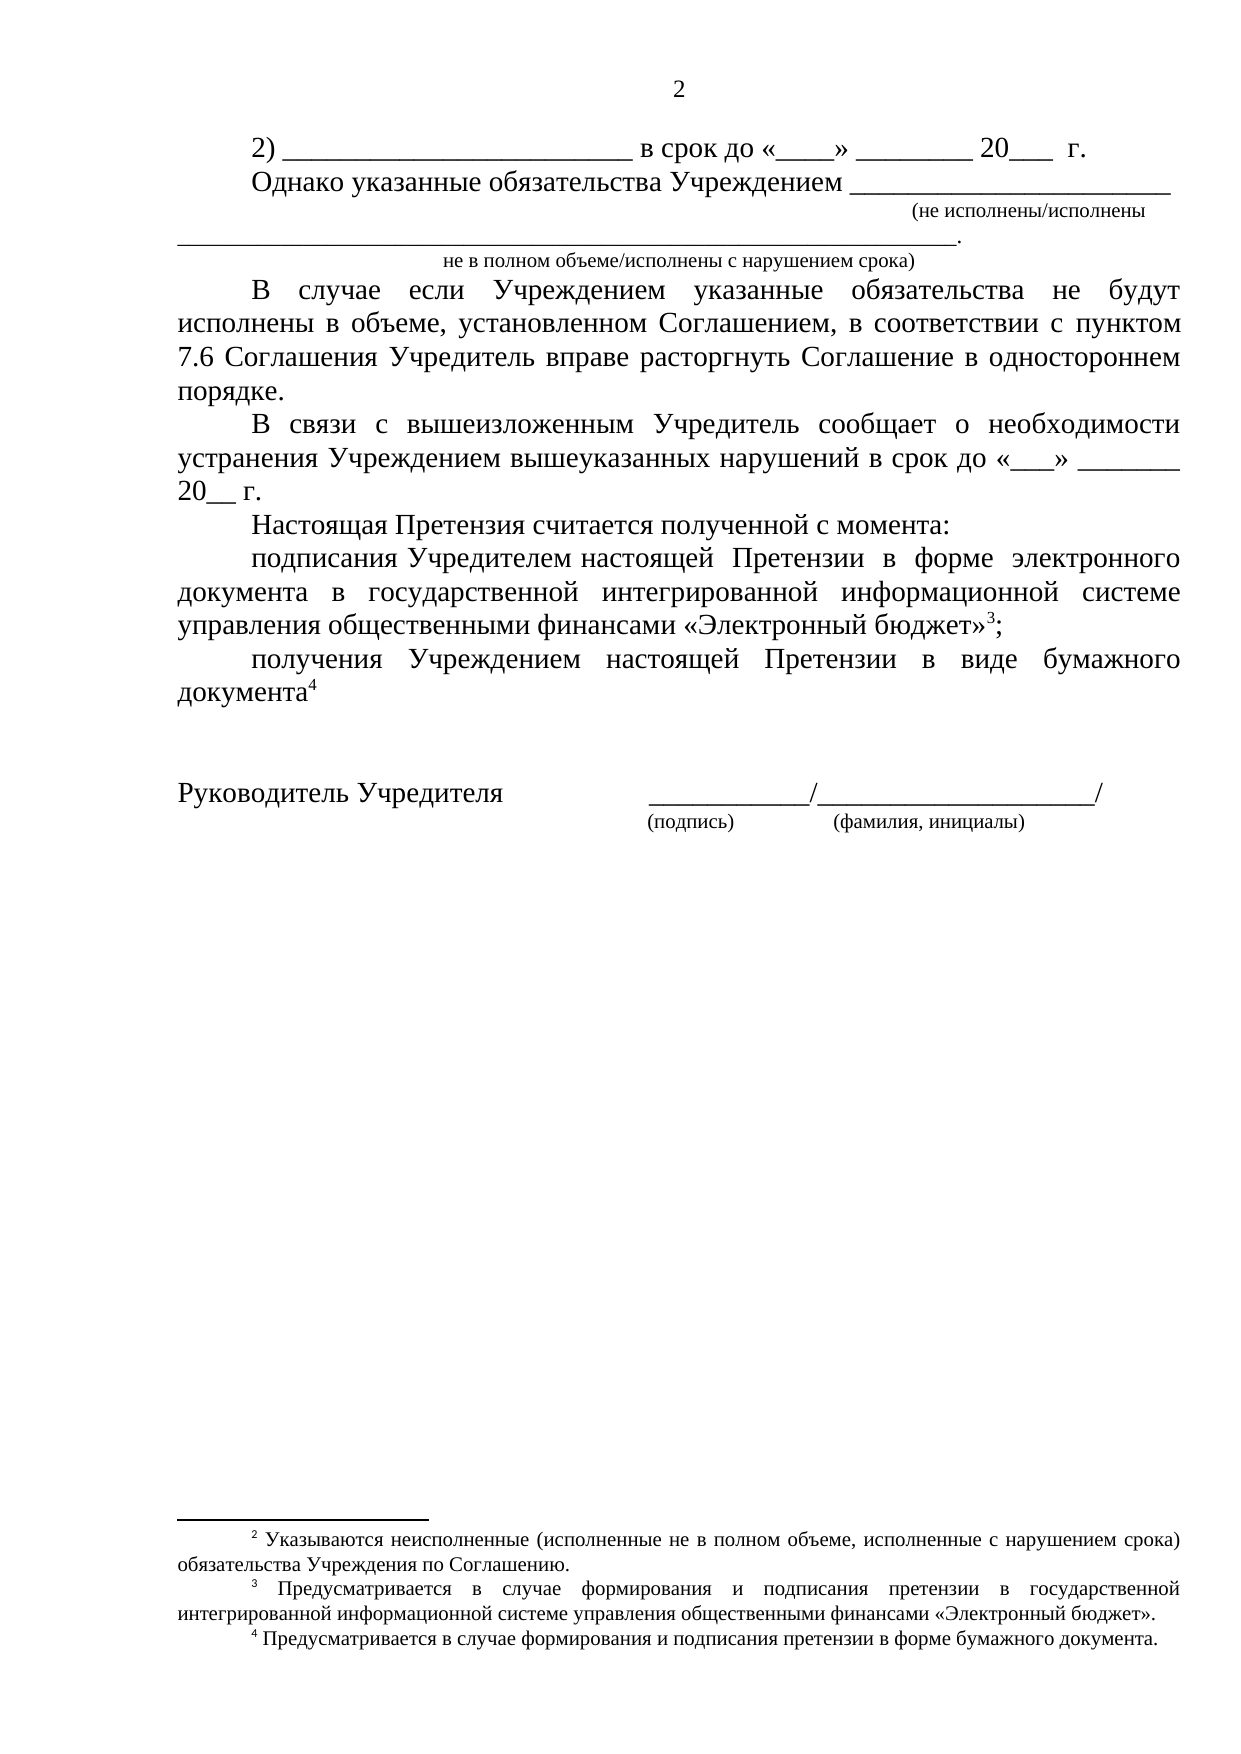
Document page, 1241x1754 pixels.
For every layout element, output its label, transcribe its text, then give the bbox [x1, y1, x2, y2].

text (не исполнены/исполнены [177, 198, 1181, 222]
text ____________________________________________________________________. [177, 222, 1181, 248]
text (подпись) (фамилия, инициалы) [177, 809, 1181, 833]
text В случае если Учреждением указанные обязательства не будут исполнены в объеме, установленном Соглашением, в соответствии с пунктом 7.6 Соглашения Учредитель вправе расторгнуть Соглашение в одностороннем порядке. [177, 272, 1181, 406]
text В связи с вышеизложенным Учредитель сообщает о необходимости устранения Учреждением вышеуказанных нарушений в срок до «___» _______ 20__ г. [177, 406, 1181, 507]
text получения Учреждением настоящей Претензии в виде бумажного документа [177, 641, 1181, 708]
text Настоящая Претензия считается полученной с момента: [177, 507, 1181, 540]
text 2) ________________________ в срок до «____» ________ 20___ г. [177, 131, 1181, 164]
text подписания Учредителем настоящей Претензии в форме электронного документа в государственной интегрированной информационной системе управления общественными финансами «Электронный бюджет»; [177, 540, 1181, 641]
text Однако указанные обязательства Учреждением ______________________ [177, 164, 1181, 198]
text не в полном объеме/исполнены с нарушением срока) [177, 248, 1181, 272]
text Руководитель Учредителя ___________/___________________/ [177, 775, 1181, 809]
